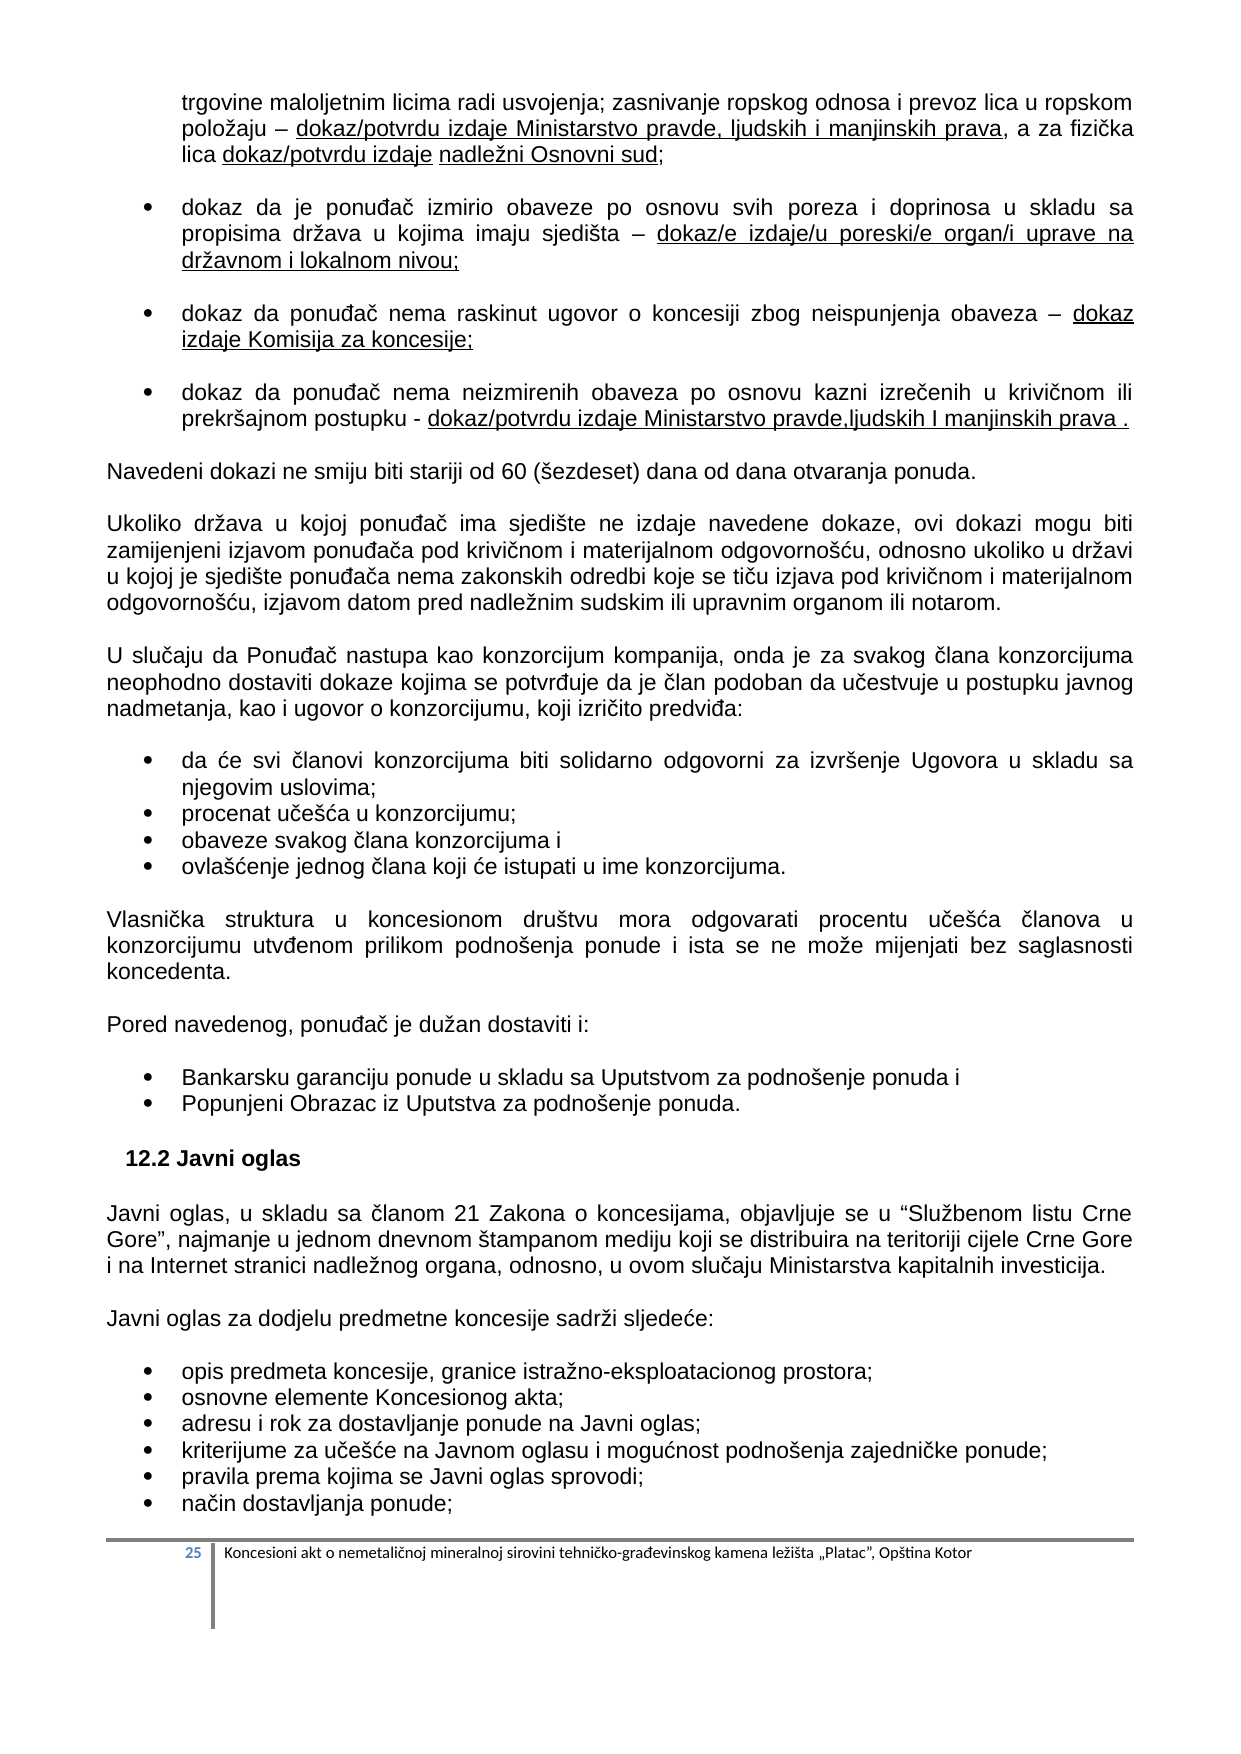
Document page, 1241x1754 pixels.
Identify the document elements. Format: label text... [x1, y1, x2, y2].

list Bankarsku garanciju ponude u skladu sa Uputstvom za podnošenje ponuda i [144, 1064, 1134, 1090]
text U slučaju da Ponuđač nastupa kao konzorcijum kompanija, onda je za svakog člana konzorcijuma neophodno dostaviti dokaze kojima se potvrđuje da je član podoban da učestvuje u postupku javnog nadmetanja, kao i ugovor o konzorcijumu, koji izričito predviđa: [106, 642, 1134, 721]
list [144, 89, 1134, 168]
text Navedeni dokazi ne smiju biti stariji od 60 (šezdeset) dana od dana otvaranja ponuda. [106, 458, 1134, 484]
text Ukoliko država u kojoj ponuđač ima sjedište ne izdaje navedene dokaze, ovi dokazi mogu biti zamijenjeni izjavom ponuđača pod krivičnom i materijalnom odgovornošću, odnosno ukoliko u državi u kojoj je sjedište ponuđača nema zakonskih odredbi koje se tiču izjava pod krivičnom i materijalnom odgovornošću, izjavom datom pred nadležnim sudskim ili upravnim organom ili notarom. [106, 510, 1134, 616]
list pravila prema kojima se Javni oglas sprovodi; [144, 1463, 1134, 1489]
list način dostavljanja ponude; [144, 1489, 1134, 1516]
list opis predmeta koncesije, granice istražno-eksploatacionog prostora; [144, 1358, 1134, 1384]
list dokaz da ponuđač nema raskinut ugovor o koncesiji zbog neispunjenja obaveza – dokaz izdaje Komisija za koncesije; [144, 299, 1134, 352]
text Pored navedenog, ponuđač je dužan dostaviti i: [106, 1011, 1134, 1037]
list osnovne elemente Koncesionog akta; [144, 1384, 1134, 1410]
list adresu i rok za dostavljanje ponude na Javni oglas; [144, 1410, 1134, 1437]
list dokaz da je ponuđač izmirio obaveze po osnovu svih poreza i doprinosa u skladu sa propisima država u kojima imaju sjedišta – dokaz/e izdaje/u poreski/e organ/i uprave na državnom i lokalnom nivou; [144, 194, 1134, 273]
list procenat učešća u konzorcijumu; [144, 800, 1134, 827]
list dokaz da ponuđač nema neizmirenih obaveza po osnovu kazni izrečenih u krivičnom ili prekršajnom postupku - dokaz/potvrdu izdaje Ministarstvo pravde,ljudskih I manjinskih prava . [144, 378, 1134, 431]
list da će svi članovi konzorcijuma biti solidarno odgovorni za izvršenje Ugovora u skladu sa njegovim uslovima; [144, 747, 1134, 800]
subtitle 12.2 Javni oglas [125, 1145, 1134, 1172]
text Javni oglas za dodjelu predmetne koncesije sadrži sljedeće: [106, 1305, 1134, 1331]
text Javni oglas, u skladu sa članom 21 Zakona o koncesijama, objavljuje se u “Službenom listu Crne Gore”, najmanje u jednom dnevnom štampanom mediju koji se distribuira na teritoriji cijele Crne Gore i na Internet stranici nadležnog organa, odnosno, u ovom slučaju Ministarstva kapitalnih investicija. [106, 1199, 1134, 1279]
list obaveze svakog člana konzorcijuma i [144, 827, 1134, 853]
list ovlašćenje jednog člana koji će istupati u ime konzorcijuma. [144, 853, 1134, 879]
list kriterijume za učešće na Javnom oglasu i mogućnost podnošenja zajedničke ponude; [144, 1437, 1134, 1463]
text Vlasnička struktura u koncesionom društvu mora odgovarati procentu učešća članova u konzorcijumu utvđenom prilikom podnošenja ponude i ista se ne može mijenjati bez saglasnosti koncedenta. [106, 906, 1134, 985]
list Popunjeni Obrazac iz Uputstva za podnošenje ponuda. [144, 1090, 1134, 1116]
